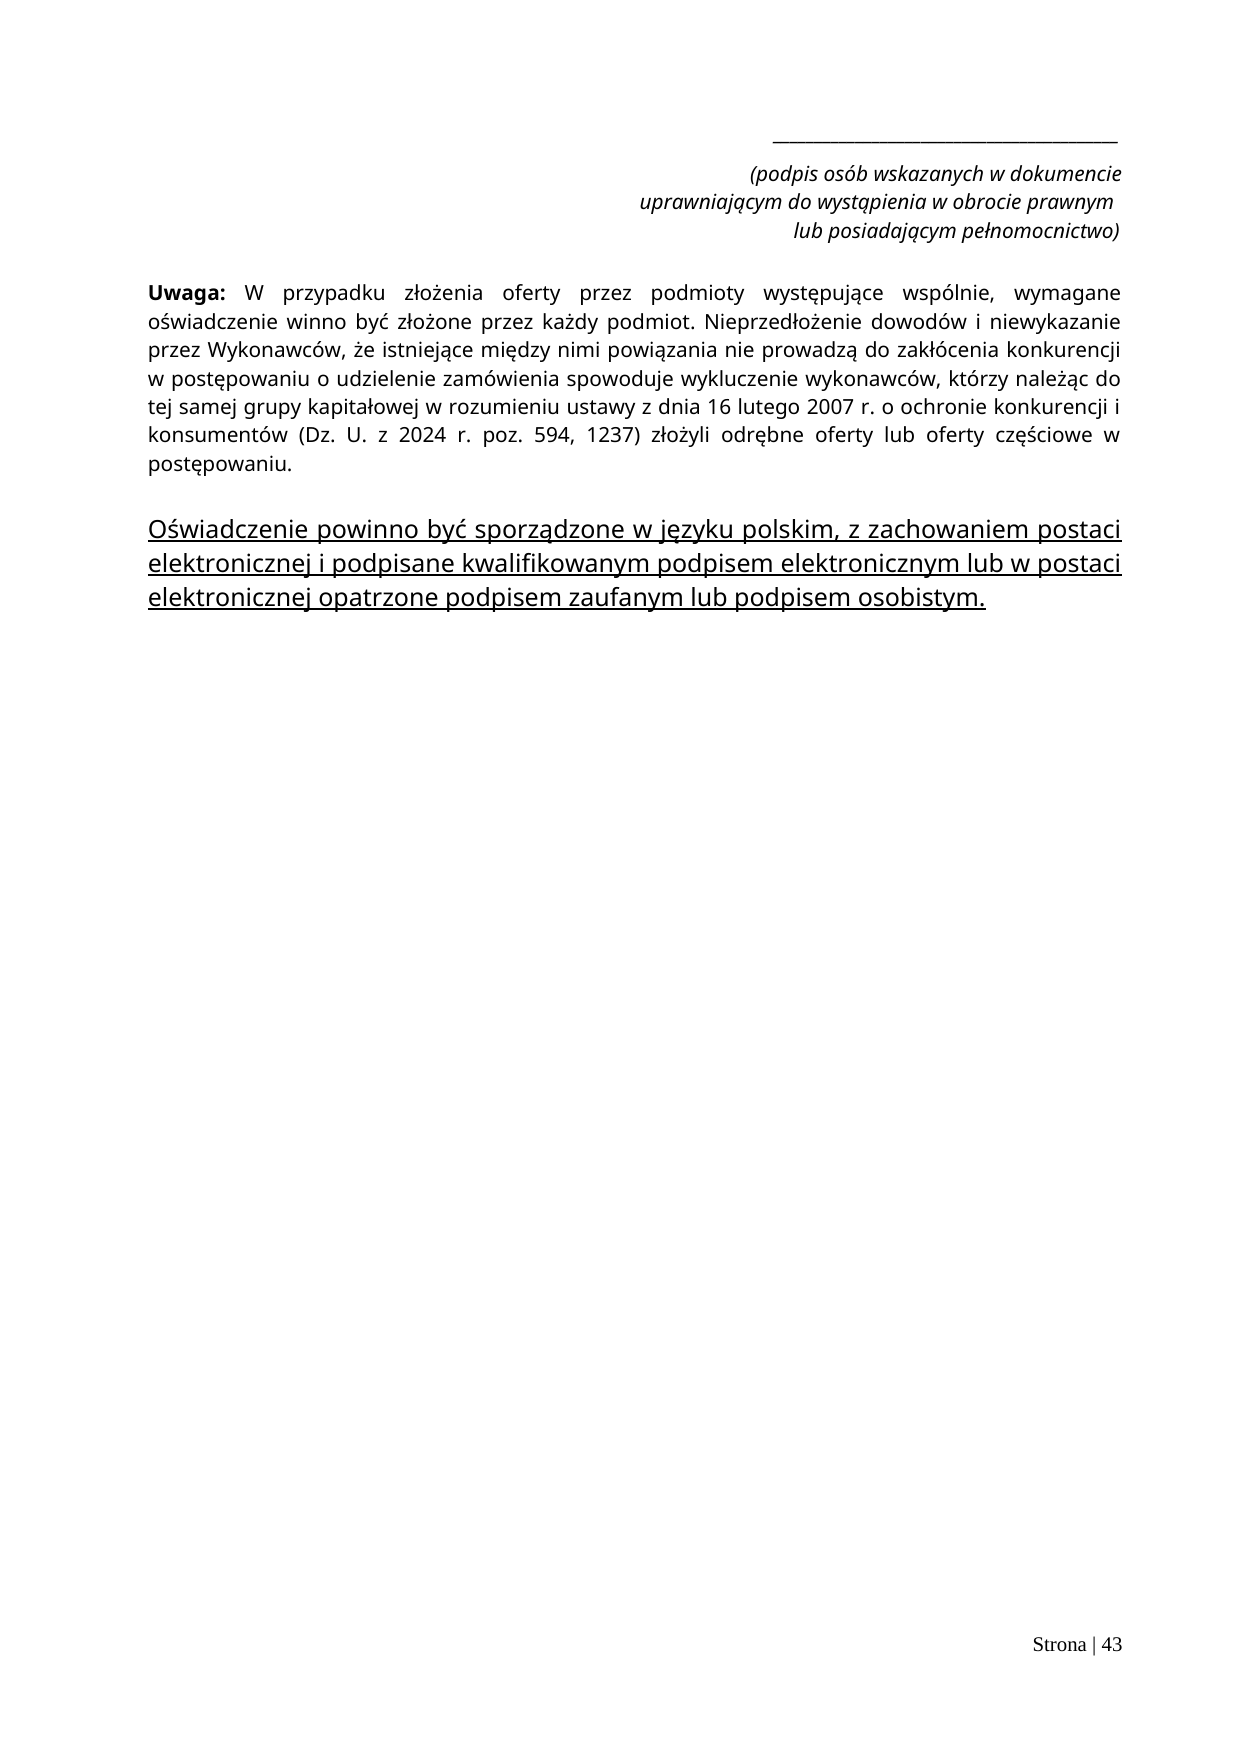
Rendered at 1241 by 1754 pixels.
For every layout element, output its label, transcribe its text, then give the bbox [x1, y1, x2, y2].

text Oświadczenie powinno być sporządzone w języku polskim, z zachowaniem postaci elektronicznej i podpisane kwalifikowanym podpisem elektronicznym lub w postaci elektronicznej opatrzone podpisem zaufanym lub podpisem osobistym. [148, 542, 1122, 574]
text Oświadczenie powinno być sporządzone w języku polskim, z zachowaniem postaci elektronicznej i podpisane kwalifikowanym podpisem elektronicznym lub w postaci elektronicznej opatrzone podpisem zaufanym lub podpisem osobistym. [148, 576, 1122, 614]
text Uwaga: W przypadku złożenia oferty przez podmioty występujące wspólnie, wymagane oświadczenie winno być złożone przez każdy podmiot. Nieprzedłożenie dowodów i niewykazanie przez Wykonawców, że istniejące między nimi powiązania nie prowadzą do zakłócenia konkurencji w postępowaniu o udzielenie zamówienia spowoduje wykluczenie wykonawców, którzy należąc do tej samej grupy kapitałowej w rozumieniu ustawy z dnia 16 lutego 2007 r. o ochronie konkurencji i konsumentów (Dz. U. z 2024 r. poz. 594, 1237) złożyli odrębne oferty lub oferty częściowe w postępowaniu. [148, 278, 1122, 477]
text Oświadczenie powinno być sporządzone w języku polskim, z zachowaniem postaci elektronicznej i podpisane kwalifikowanym podpisem elektronicznym lub w postaci elektronicznej opatrzone podpisem zaufanym lub podpisem osobistym. [148, 512, 1122, 540]
text __________________________________________ [148, 118, 1122, 147]
text (podpis osób wskazanych w dokumencie [148, 159, 1122, 187]
text uprawniającym do wystąpienia w obrocie prawnym lub posiadającym pełnomocnictwo) [148, 187, 1122, 244]
